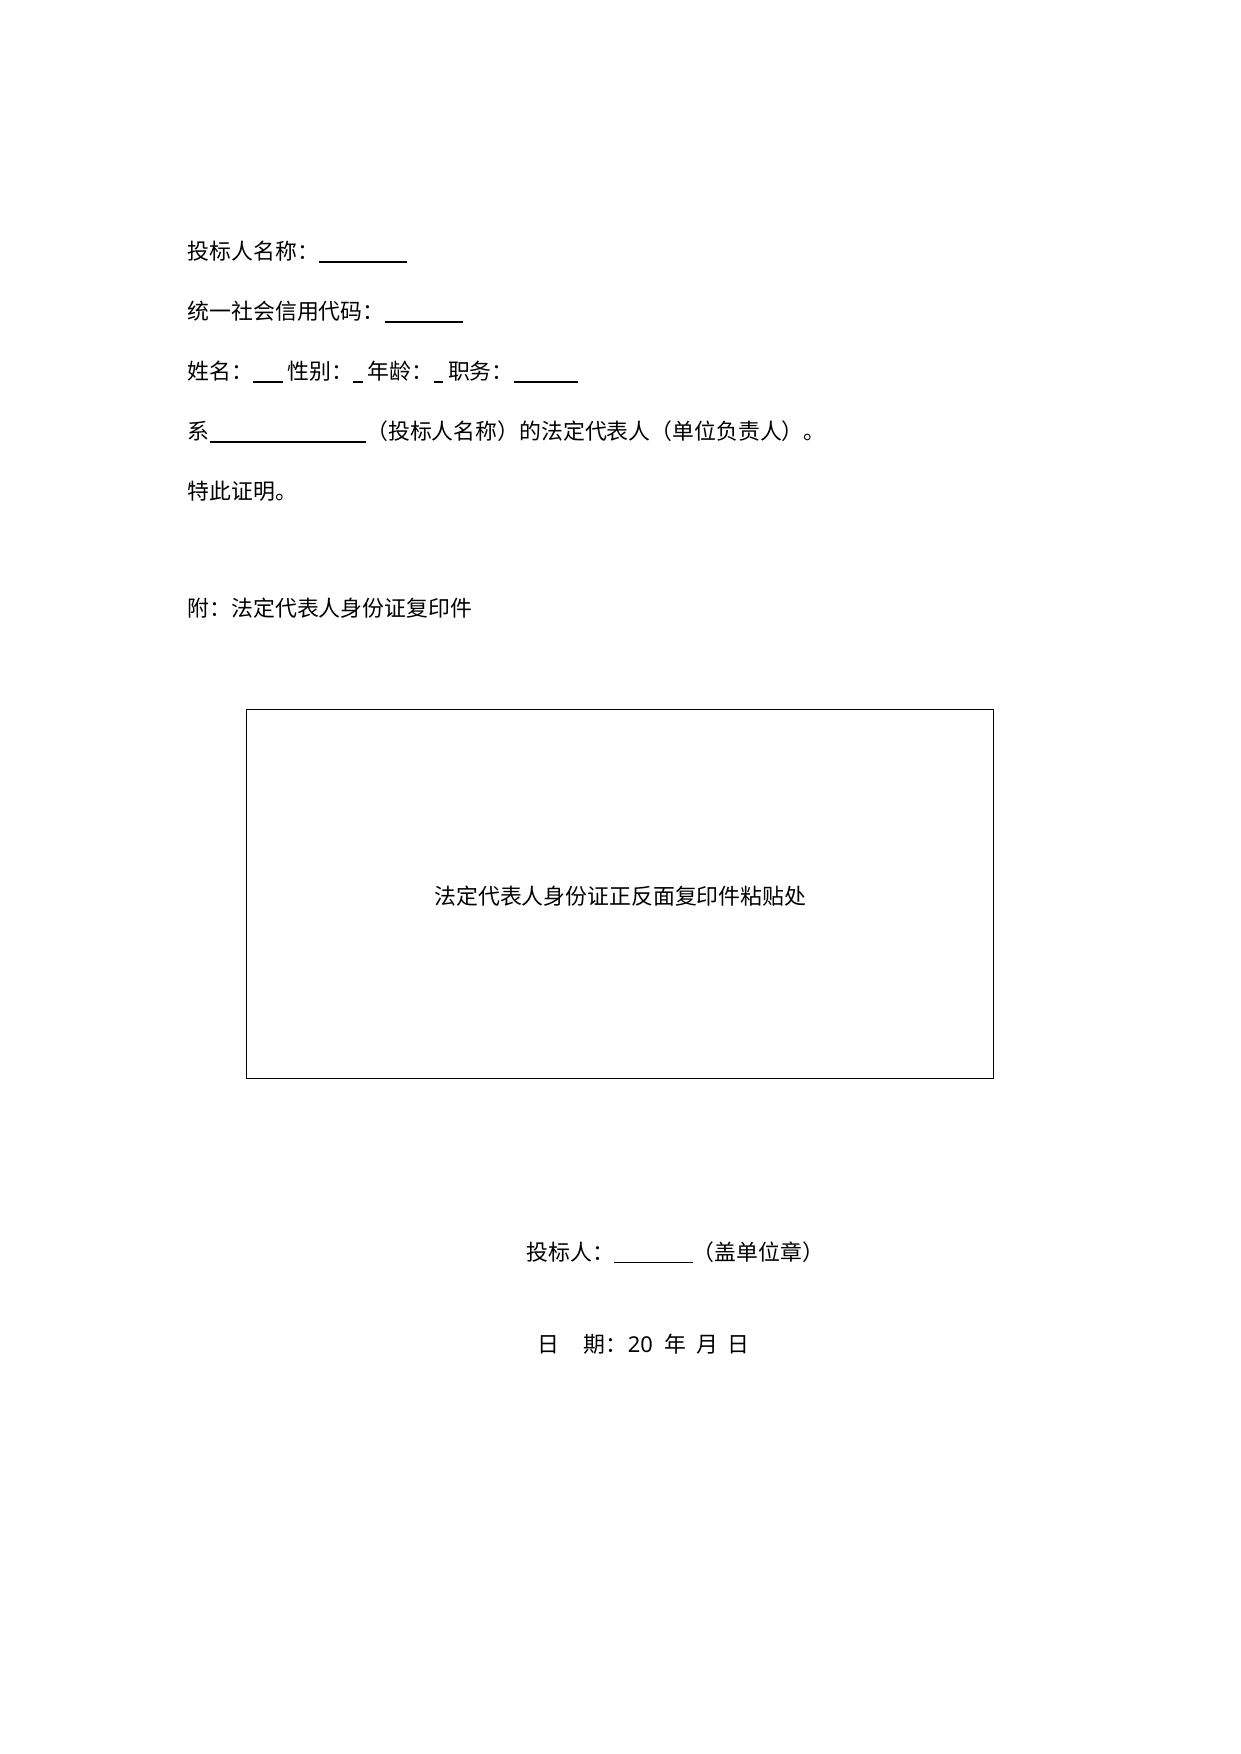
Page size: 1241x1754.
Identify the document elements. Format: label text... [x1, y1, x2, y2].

text 系 （投标人名称）的法定代表人（单位负责人）。 [187, 414, 1053, 446]
text 投标人名称： [187, 234, 1053, 266]
text 附：法定代表人身份证复印件 [187, 591, 1053, 623]
text 姓名： 性别： 年龄： 职务： [187, 354, 1053, 386]
text 日 期：20 年 月 日 [187, 1327, 1009, 1358]
text 统一社会信用代码： [187, 294, 1053, 326]
table_header 法定代表人身份证正反面复印件粘贴处 [247, 710, 993, 1078]
text 投标人： （盖单位章） [187, 1234, 1009, 1266]
text 特此证明。 [187, 474, 1053, 506]
